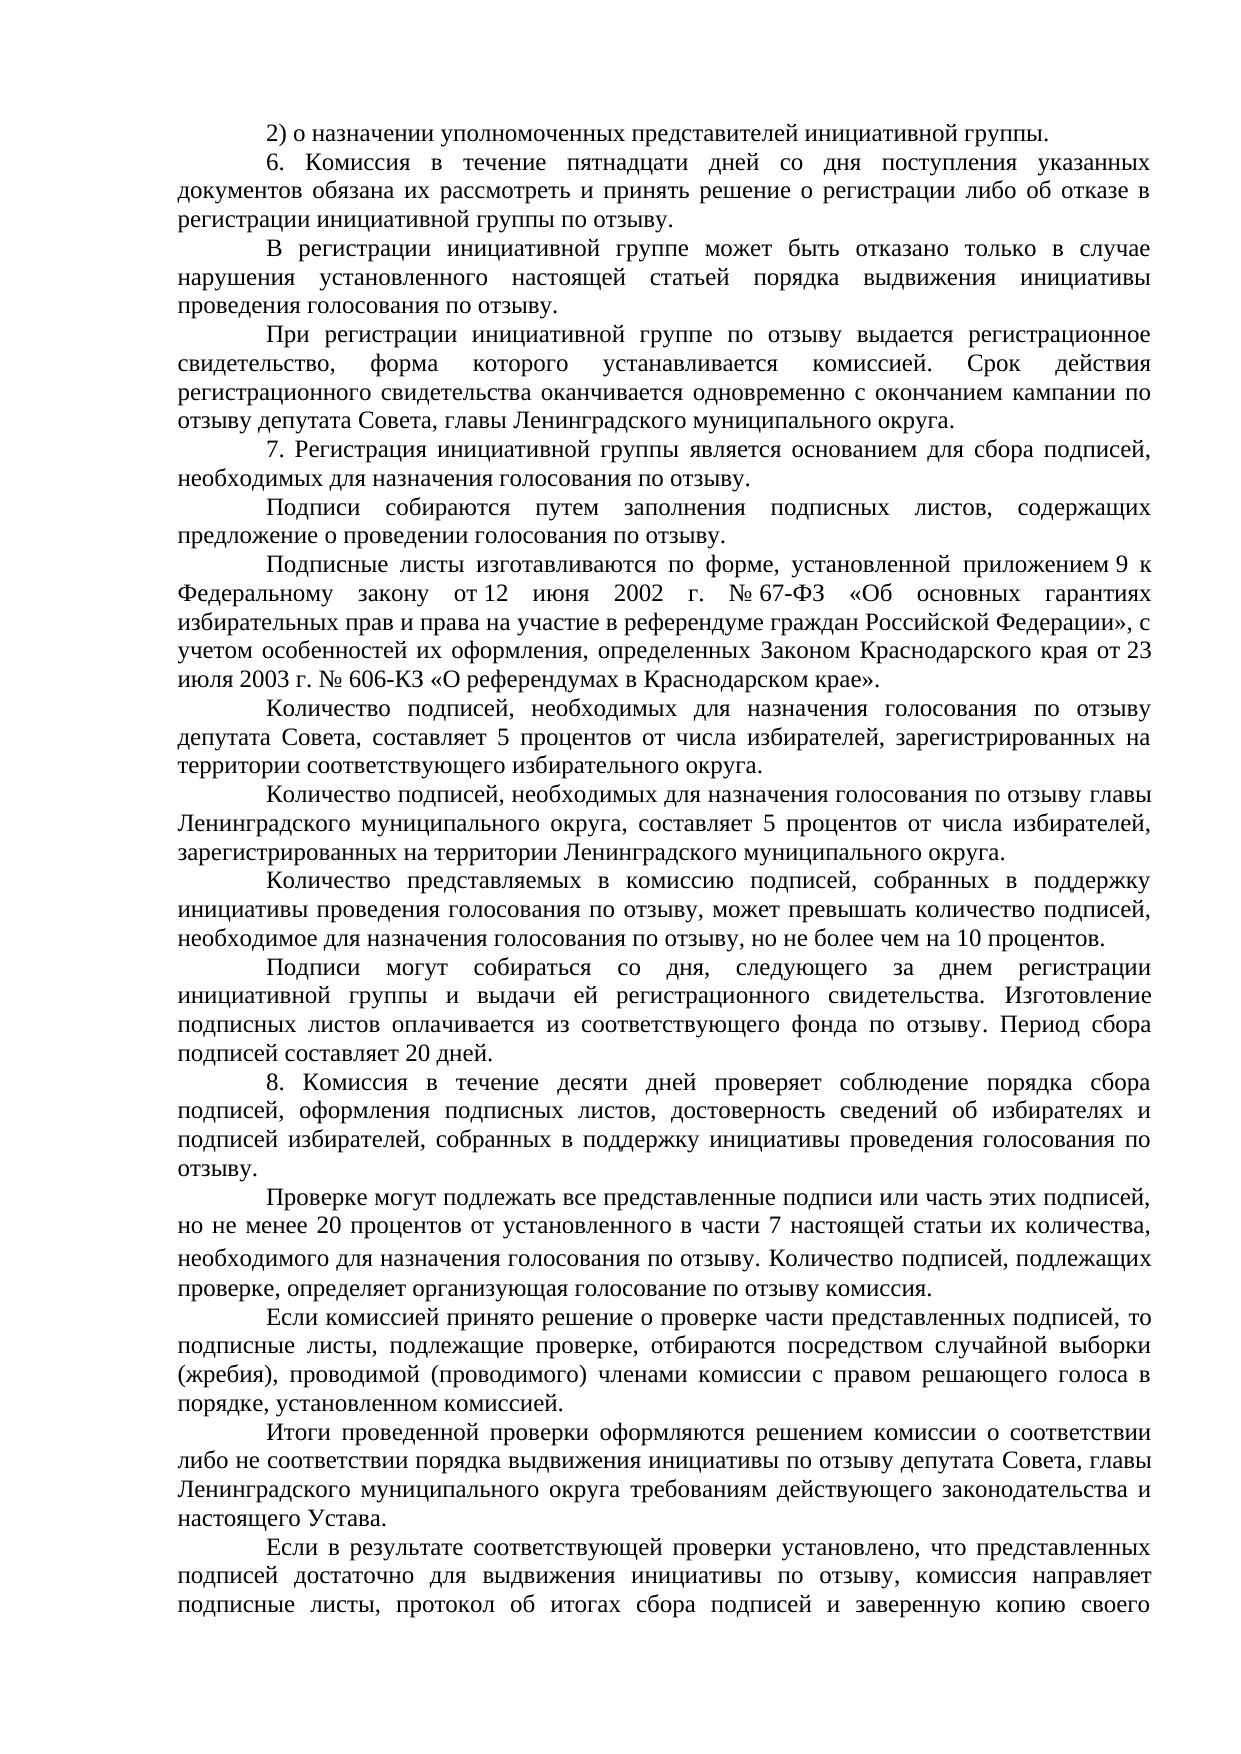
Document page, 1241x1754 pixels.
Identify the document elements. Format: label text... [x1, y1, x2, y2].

text 6. Комиссия в течение пятнадцати дней со дня поступления указанных документов обязана их рассмотреть и принять решение о регистрации либо об отказе в регистрации инициативной группы по отзыву. [177, 147, 1152, 233]
text Подписи собираются путем заполнения подписных листов, содержащих предложение о проведении голосования по отзыву. [177, 492, 1152, 549]
text В регистрации инициативной группе может быть отказано только в случае нарушения установленного настоящей статьей порядка выдвижения инициативы проведения голосования по отзыву. [177, 233, 1152, 319]
text Количество представляемых в комиссию подписей, собранных в поддержку инициативы проведения голосования по отзыву, может превышать количество подписей, необходимое для назначения голосования по отзыву, но не более чем на 10 процентов. [177, 866, 1152, 952]
text Если комиссией принято решение о проверке части представленных подписей, то подписные листы, подлежащие проверке, отбираются посредством случайной выборки (жребия), проводимой (проводимого) членами комиссии с правом решающего голоса в порядке, установленном комиссией. [177, 1302, 1152, 1417]
text Подписи могут собираться со дня, следующего за днем регистрации инициативной группы и выдачи ей регистрационного свидетельства. Изготовление подписных листов оплачивается из соответствующего фонда по отзыву. Период сбора подписей составляет 20 дней. [177, 952, 1152, 1067]
text 7. Регистрация инициативной группы является основанием для сбора подписей, необходимых для назначения голосования по отзыву. [177, 434, 1152, 492]
text Итоги проведенной проверки оформляются решением комиссии о соответствии либо не соответствии порядка выдвижения инициативы по отзыву депутата Совета, главы Ленинградского муниципального округа требованиям действующего законодательства и настоящего Устава. [177, 1417, 1152, 1532]
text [177, 1532, 1152, 1618]
text При регистрации инициативной группе по отзыву выдается регистрационное свидетельство, форма которого устанавливается комиссией. Срок действия регистрационного свидетельства оканчивается одновременно с окончанием кампании по отзыву депутата Совета, главы Ленинградского муниципального округа. [177, 319, 1152, 434]
text Количество подписей, необходимых для назначения голосования по отзыву депутата Совета, составляет 5 процентов от числа избирателей, зарегистрированных на территории соответствующего избирательного округа. [177, 693, 1152, 779]
text 8. Комиссия в течение десяти дней проверяет соблюдение порядка сбора подписей, оформления подписных листов, достоверность сведений об избирателях и подписей избирателей, собранных в поддержку инициативы проведения голосования по отзыву. [177, 1067, 1152, 1182]
text Подписные листы изготавливаются по форме, установленной приложением 9 к Федеральному закону от 12 июня 2002 г. № 67-ФЗ «Об основных гарантиях избирательных прав и права на участие в референдуме граждан Российской Федерации», с учетом особенностей их оформления, определенных Законом Краснодарского края от 23 июля 2003 г. № 606-КЗ «О референдумах в Краснодарском крае». [177, 549, 1152, 693]
text Количество подписей, необходимых для назначения голосования по отзыву главы Ленинградского муниципального округа, составляет 5 процентов от числа избирателей, зарегистрированных на территории Ленинградского муниципального округа. [177, 779, 1152, 866]
text Проверке могут подлежать все представленные подписи или часть этих подписей, но не менее 20 процентов от установленного в части 7 настоящей статьи их количества, необходимого для назначения голосования по отзыву. Количество подписей, подлежащих проверке, определяет организующая голосование по отзыву комиссия. [177, 1182, 1152, 1302]
text 2) о назначении уполномоченных представителей инициативной группы. [177, 118, 1152, 147]
